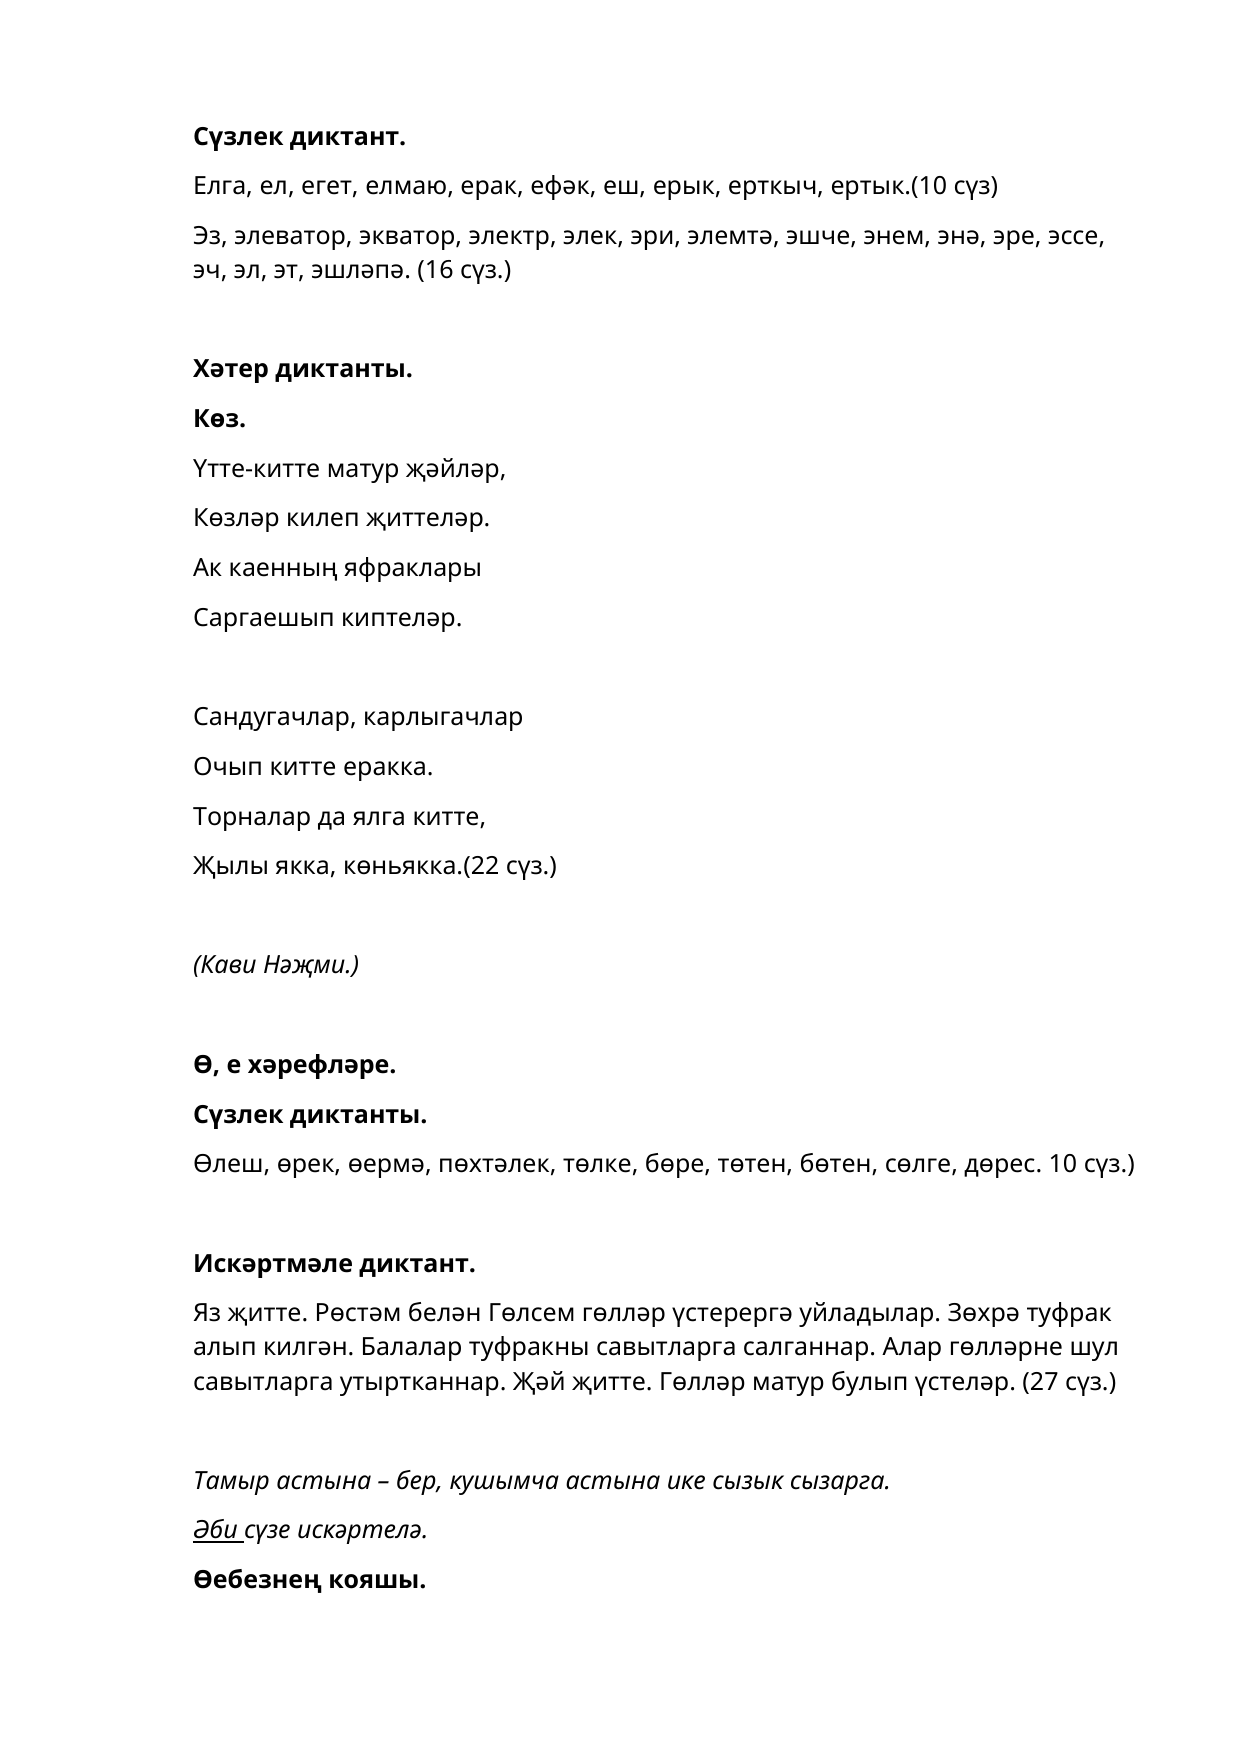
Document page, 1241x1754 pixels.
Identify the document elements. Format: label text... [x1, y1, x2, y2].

text Саргаешып киптеләр. [193, 599, 1136, 633]
text Искәртмәле диктант. [193, 1245, 1136, 1279]
text Өебезнең кояшы. [193, 1562, 1136, 1596]
text Өлеш, өрек, өермә, пөхтәлек, төлке, бөре, төтен, бөтен, сөлге, дөрес. 10 сүз.) [193, 1146, 1136, 1180]
text Очып китте еракка. [193, 748, 1136, 782]
text Җылы якка, көньякка.(22 сүз.) [193, 848, 1136, 882]
text Хәтер диктанты. [193, 351, 1136, 385]
text Үтте-китте матур җәйләр, [193, 450, 1136, 484]
text Тамыр астына – бер, кушымча астына ике сызык сызарга. [193, 1462, 1136, 1497]
text Сүзлек диктанты. [193, 1096, 1136, 1130]
text Әби сүзе искәртелә. [193, 1512, 1136, 1546]
text Эз, элеватор, экватор, электр, элек, эри, элемтә, эшче, энем, энә, эре, эссе, эч, эл, эт, эшләпә. (16 сүз.) [193, 217, 1136, 286]
text Яз җитте. Рөстәм белән Гөлсем гөлләр үстерергә уйладылар. Зөхрә туфрак алып килгән. Балалар туфракны савытларга салганнар. Алар гөлләрне шул савытларга утыртканнар. Җәй җитте. Гөлләр матур булып үстеләр. (27 сүз.) [193, 1295, 1136, 1397]
text Көзләр килеп җиттеләр. [193, 500, 1136, 534]
text Торналар да ялга китте, [193, 798, 1136, 832]
text Сандугачлар, карлыгачлар [193, 699, 1136, 733]
text Сүзлек диктант. [193, 118, 1136, 152]
text Ө, е хәрефләре. [193, 1047, 1136, 1081]
text Елга, ел, егет, елмаю, ерак, ефәк, еш, ерык, ерткыч, ертык.(10 сүз) [193, 168, 1136, 202]
text Көз. [193, 401, 1136, 435]
text (Кави Нәҗми.) [193, 947, 1136, 981]
text Ак каенның яфраклары [193, 550, 1136, 584]
